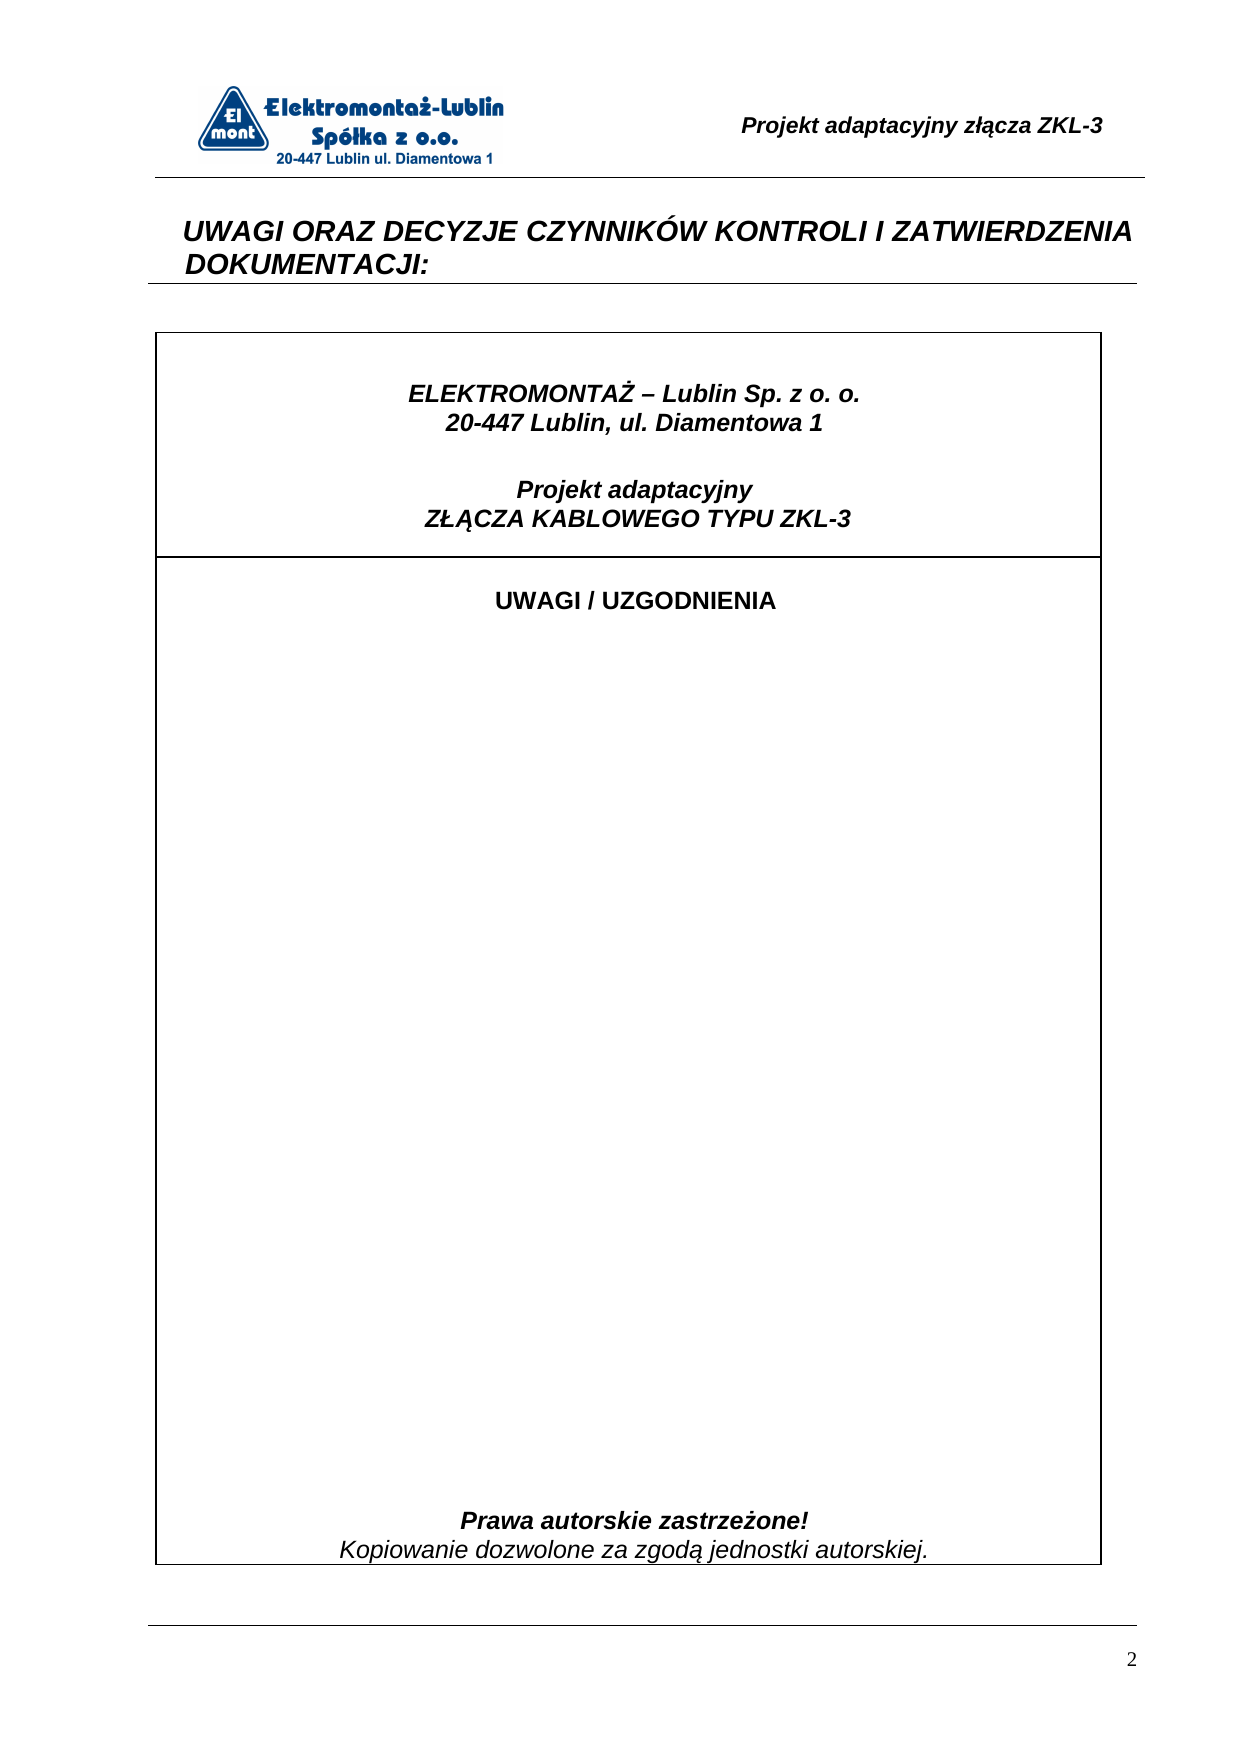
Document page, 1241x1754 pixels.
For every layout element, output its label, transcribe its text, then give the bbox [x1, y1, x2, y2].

picture [198, 86, 504, 164]
table_cell UWAGI / UZGODNIENIA Prawa autorskie zastrzeżone! Kopiowanie dozwolone za zgodą jednostki autorskiej. [157, 558, 1100, 1564]
table_header ELEKTROMONTAŻ – Lublin Sp. z o. o. 20-447 Lublin, ul. Diamentowa 1 Projekt adaptacyjny ZŁĄCZA KABLOWEGO TYPU ZKL-3 [157, 333, 1100, 556]
text UWAGI ORAZ DECYZJE CZYNNIKÓW KONTROLI I ZATWIERDZENIA DOKUMENTACJI: [148, 214, 1137, 283]
